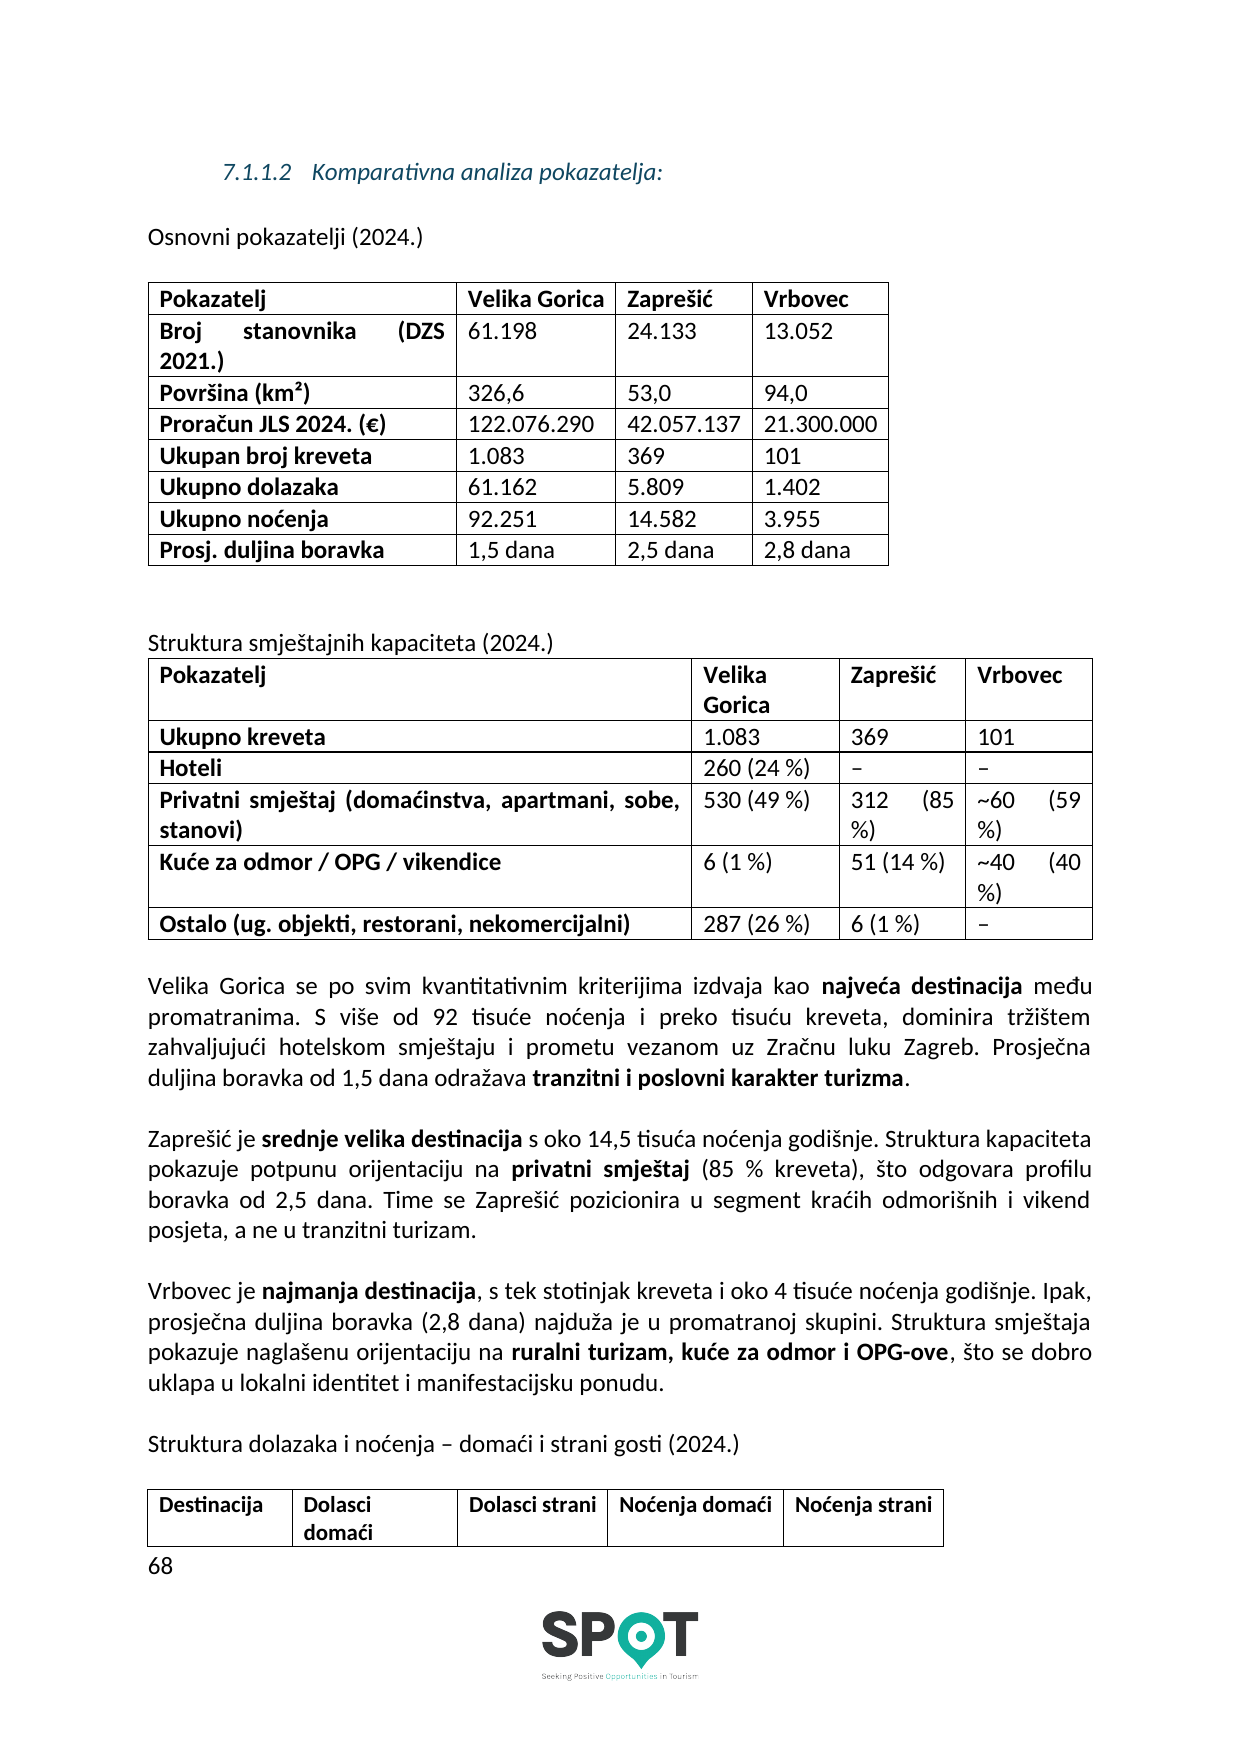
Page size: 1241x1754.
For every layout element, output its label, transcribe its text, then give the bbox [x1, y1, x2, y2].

table_header Noćenja strani [784, 1490, 943, 1546]
table_header Pokazatelj [149, 283, 456, 314]
table_cell 24.133 [616, 315, 752, 376]
table_cell Ukupno kreveta [149, 721, 691, 751]
table_cell 13.052 [753, 315, 888, 376]
table_cell 14.582 [616, 503, 752, 534]
table_cell 530 (49 %) [692, 784, 839, 845]
table_cell 5.809 [616, 472, 752, 502]
subtitle Komparativna analiza pokazatelja: [222, 156, 1093, 186]
table_cell 2,8 dana [753, 535, 888, 565]
table_cell 312 (85 %) [840, 784, 965, 845]
table_cell 101 [753, 440, 888, 471]
table_cell 1,5 dana [457, 535, 615, 565]
text Zaprešić je srednje velika destinacija s oko 14,5 tisuća noćenja godišnje. Struktura kapaciteta pokazuje potpunu orijentaciju na privatni smještaj (85 % kreveta), što odgovara profilu boravka od 2,5 dana. Time se Zaprešić pozicionira u segment kraćih odmorišnih i vikend posjeta, a ne u tranzitni turizam. [148, 1123, 1093, 1245]
table_cell 6 (1 %) [840, 908, 965, 939]
table_cell 92.251 [457, 503, 615, 534]
table_cell – [840, 753, 965, 783]
table_cell 61.162 [457, 472, 615, 502]
table_cell 42.057.137 [616, 409, 752, 439]
table_header Vrbovec [753, 283, 888, 314]
table_header Dolasci strani [458, 1490, 607, 1546]
table_cell 260 (24 %) [692, 753, 839, 783]
table_cell ~60 (59 %) [966, 784, 1092, 845]
table_header Pokazatelj [149, 659, 691, 720]
table_cell 326,6 [457, 377, 615, 407]
table_header Vrbovec [966, 659, 1092, 720]
table_header Zaprešić [616, 283, 752, 314]
table_cell Površina (km²) [149, 377, 456, 407]
text Struktura dolazaka i noćenja – domaći i strani gosti (2024.) [148, 1428, 1093, 1459]
table_cell 287 (26 %) [692, 908, 839, 939]
text Struktura smještajnih kapaciteta (2024.) [148, 627, 1093, 658]
table_cell 21.300.000 [753, 409, 888, 439]
table_cell 6 (1 %) [692, 846, 839, 907]
table_header Velika Gorica [457, 283, 615, 314]
table_cell 51 (14 %) [840, 846, 965, 907]
table_cell Ukupan broj kreveta [149, 440, 456, 471]
table_cell Ukupno dolazaka [149, 472, 456, 502]
table_cell Ukupno noćenja [149, 503, 456, 534]
table_cell 1.083 [692, 721, 839, 751]
table_cell 369 [840, 721, 965, 751]
table_cell 3.955 [753, 503, 888, 534]
table_cell 61.198 [457, 315, 615, 376]
table_cell 369 [616, 440, 752, 471]
table_cell – [966, 908, 1092, 939]
table_cell Prosj. duljina boravka [149, 535, 456, 565]
table_header Dolasci domaći [293, 1490, 457, 1546]
table_header Noćenja domaći [608, 1490, 783, 1546]
table_cell Hoteli [149, 753, 691, 783]
table_cell 2,5 dana [616, 535, 752, 565]
text Velika Gorica se po svim kvantitativnim kriterijima izdvaja kao najveća destinacija među promatranima. S više od 92 tisuće noćenja i preko tisuću kreveta, dominira tržištem zahvaljujući hotelskom smještaju i prometu vezanom uz Zračnu luku Zagreb. Prosječna duljina boravka od 1,5 dana odražava tranzitni i poslovni karakter turizma. [148, 970, 1093, 1092]
table_cell – [966, 753, 1092, 783]
table_cell 94,0 [753, 377, 888, 407]
text Vrbovec je najmanja destinacija, s tek stotinjak kreveta i oko 4 tisuće noćenja godišnje. Ipak, prosječna duljina boravka (2,8 dana) najduža je u promatranoj skupini. Struktura smještaja pokazuje naglašenu orijentaciju na ruralni turizam, kuće za odmor i OPG-ove, što se dobro uklapa u lokalni identitet i manifestacijsku ponudu. [148, 1276, 1093, 1398]
text Osnovni pokazatelji (2024.) [148, 221, 1093, 252]
picture [542, 1611, 699, 1681]
table_cell Kuće za odmor / OPG / vikendice [149, 846, 691, 907]
table_cell Ostalo (ug. objekti, restorani, nekomercijalni) [149, 908, 691, 939]
table_cell Proračun JLS 2024. (€) [149, 409, 456, 439]
table_header Zaprešić [840, 659, 965, 720]
table_cell Broj stanovnika (DZS 2021.) [149, 315, 456, 376]
table_cell 101 [966, 721, 1092, 751]
table_cell 53,0 [616, 377, 752, 407]
table_cell Privatni smještaj (domaćinstva, apartmani, sobe, stanovi) [149, 784, 691, 845]
table_cell ~40 (40 %) [966, 846, 1092, 907]
table_header Velika Gorica [692, 659, 839, 720]
table_cell 1.083 [457, 440, 615, 471]
table_cell 122.076.290 [457, 409, 615, 439]
table_header Destinacija [148, 1490, 292, 1546]
table_cell 1.402 [753, 472, 888, 502]
